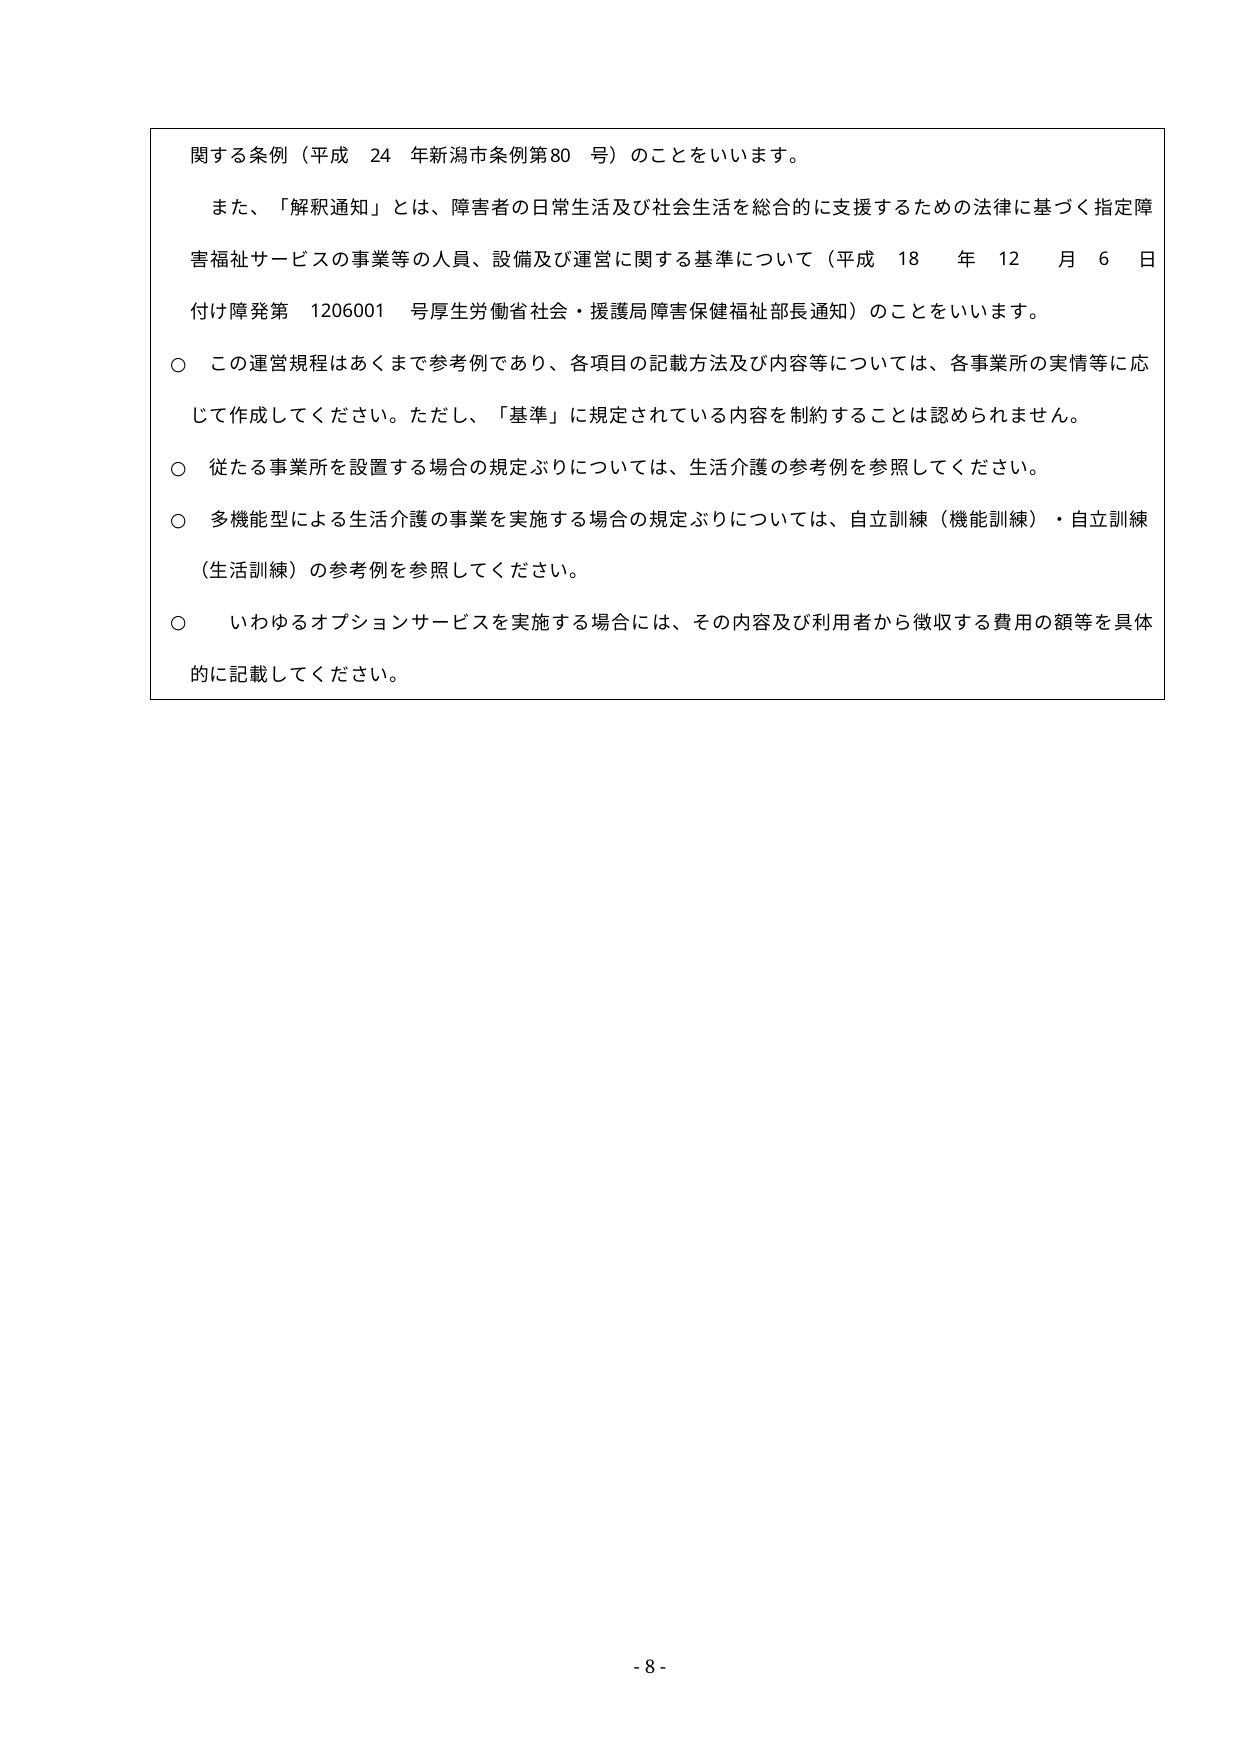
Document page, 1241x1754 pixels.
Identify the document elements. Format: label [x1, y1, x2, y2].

table_header [151, 129, 1164, 699]
